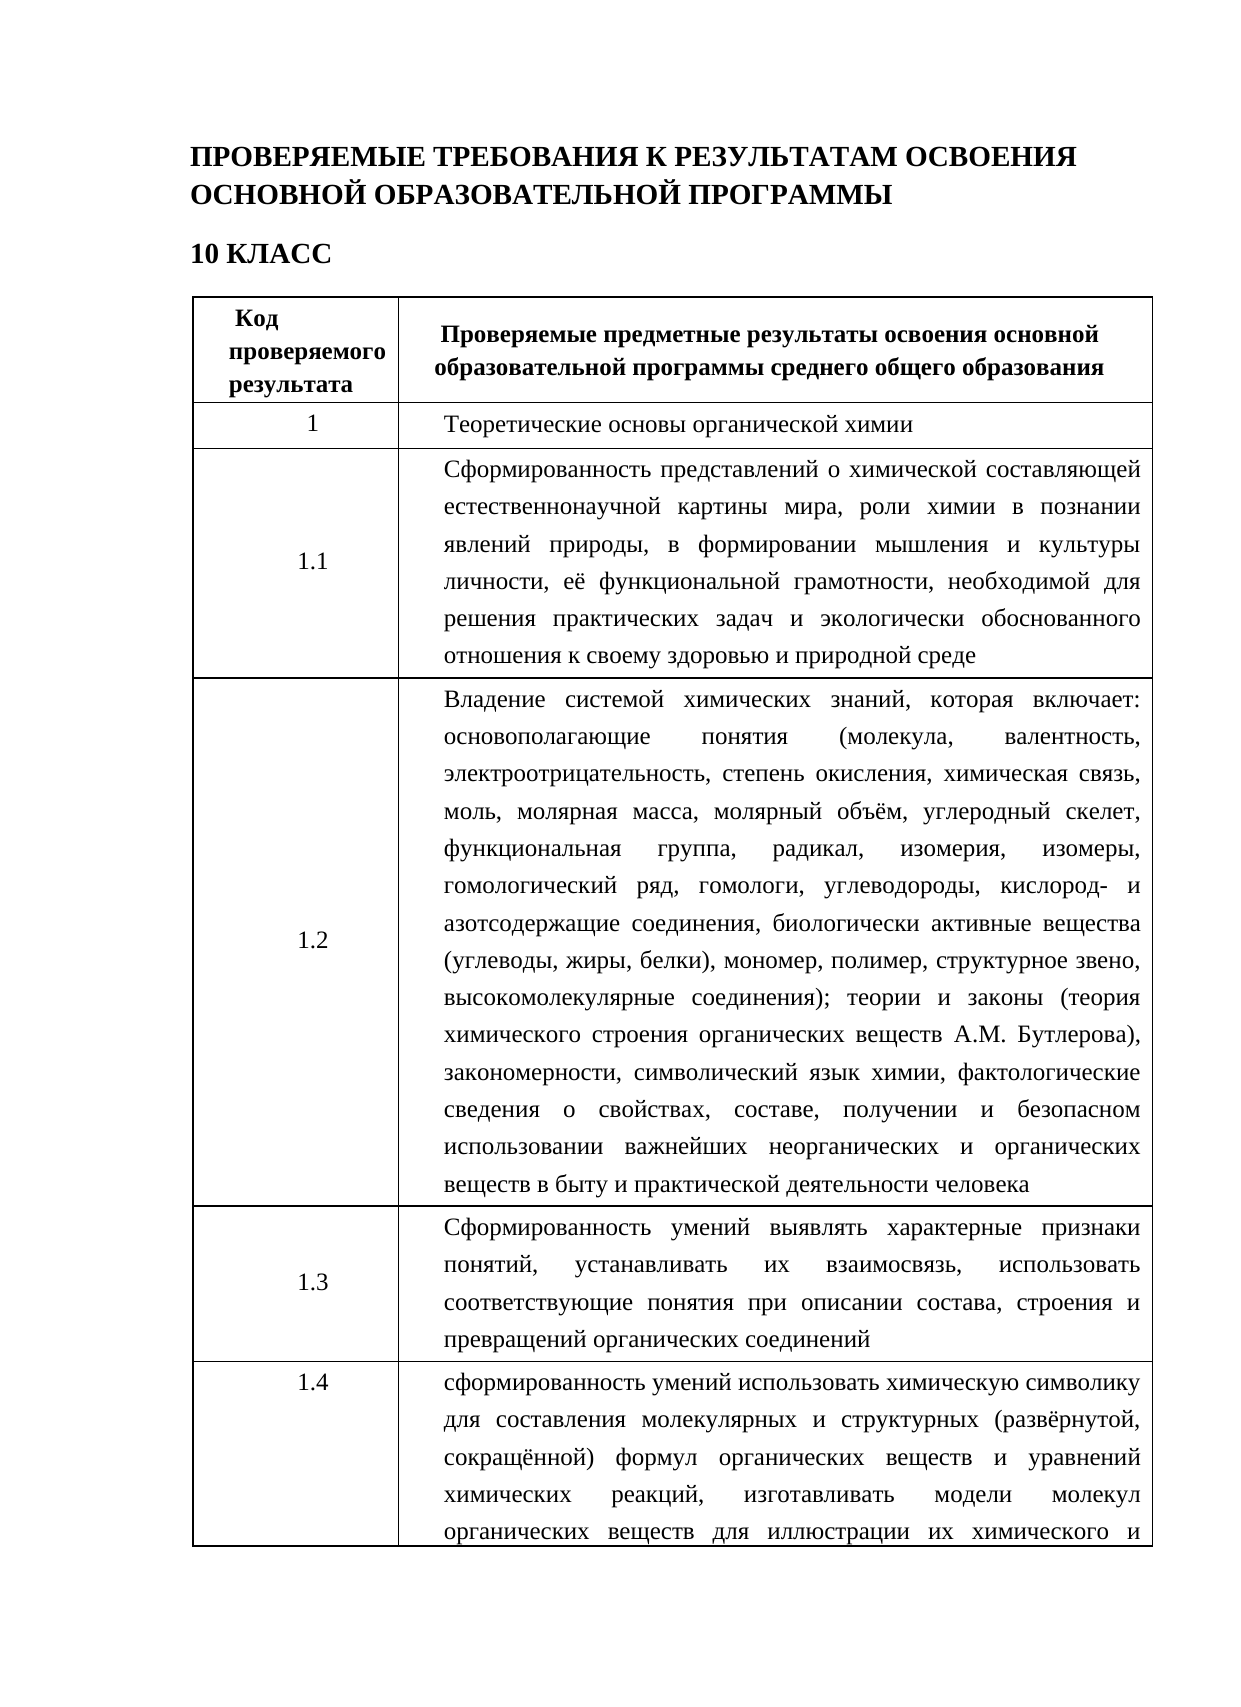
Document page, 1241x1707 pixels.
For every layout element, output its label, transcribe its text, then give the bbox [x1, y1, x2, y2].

table_cell Сформированность умений выявлять характерные признаки понятий, устанавливать их взаимосвязь, использовать соответствующие понятия при описании состава, строения и превращений органических соединений [399, 1207, 1152, 1361]
table_cell 1.4 [194, 1362, 398, 1545]
table_cell 1 [194, 403, 398, 447]
table_header Проверяемые предметные результаты освоения основной образовательной программы среднего общего образования [399, 298, 1152, 401]
table_cell 1.2 [194, 679, 398, 1205]
table_cell Теоретические основы органической химии [399, 403, 1152, 447]
text ПРОВЕРЯЕМЫЕ ТРЕБОВАНИЯ К РЕЗУЛЬТАТАМ ОСВОЕНИЯ ОСНОВНОЙ ОБРАЗОВАТЕЛЬНОЙ ПРОГРАММЫ [190, 139, 1152, 211]
table_header Код проверяемого результата [194, 298, 398, 401]
table_cell 1.1 [194, 449, 398, 677]
text 10 КЛАСС [190, 237, 1152, 270]
table_cell Сформированность представлений о химической составляющей естественнонаучной картины мира, роли химии в познании явлений природы, в формировании мышления и культуры личности, её функциональной грамотности, необходимой для решения практических задач и экологически обоснованного отношения к своему здоровью и природной среде [399, 449, 1152, 677]
table_cell Владение системой химических знаний, которая включает: основополагающие понятия (молекула, валентность, электроотрицательность, степень окисления, химическая связь, моль, молярная масса, молярный объём, углеродный скелет, функциональная группа, радикал, изомерия, изомеры, гомологический ряд, гомологи, углеводороды, кислород- и азотсодержащие соединения, биологически активные вещества (углеводы, жиры, белки), мономер, полимер, структурное звено, высокомолекулярные соединения); теории и законы (теория химического строения органических веществ A.M. Бутлерова), закономерности, символический язык химии, фактологические сведения о свойствах, составе, получении и безопасном использовании важнейших неорганических и органических веществ в быту и практической деятельности человека [399, 679, 1152, 1205]
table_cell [399, 1362, 1152, 1545]
table_cell 1.3 [194, 1207, 398, 1361]
